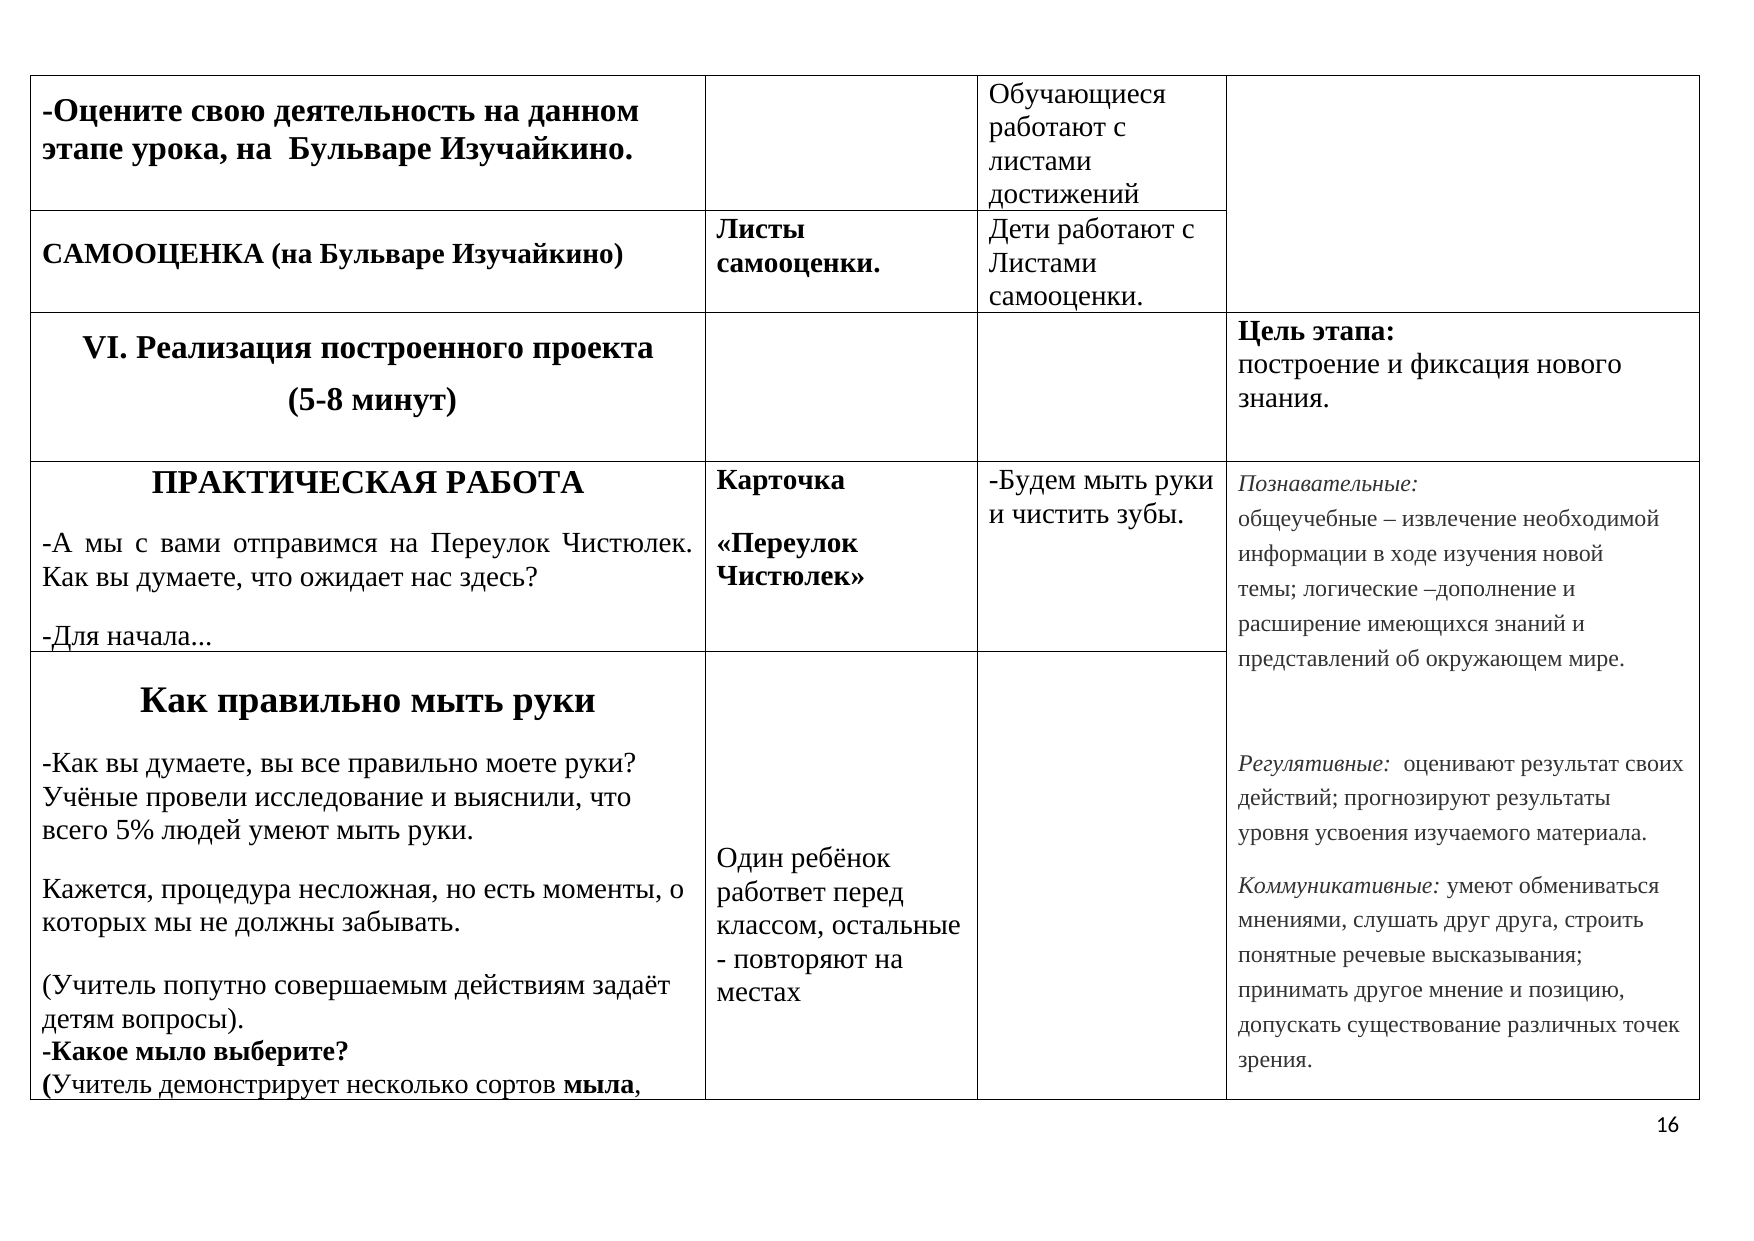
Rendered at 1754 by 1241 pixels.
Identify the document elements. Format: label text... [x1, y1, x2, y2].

table_cell Обучающиеся работают с листами достижений [978, 76, 1226, 210]
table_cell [31, 652, 705, 1099]
table_cell [978, 652, 1226, 1099]
table_cell [978, 313, 1226, 461]
table_cell VI. Реализация построенного проекта (5-8 минут) [31, 313, 705, 461]
table_cell Карточка «Переулок Чистюлек» [706, 462, 977, 651]
table_cell [706, 313, 977, 461]
table_cell [706, 76, 977, 210]
table_cell -Будем мыть руки и чистить зубы. [978, 462, 1226, 651]
table_cell Цель этапа: построение и фиксация нового знания. [1227, 313, 1699, 461]
table_cell САМООЦЕНКА (на Бульваре Изучайкино) [31, 211, 705, 312]
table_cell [706, 652, 977, 1099]
table_cell Листы самооценки. [706, 211, 977, 312]
table_cell Дети работают с Листами самооценки. [978, 211, 1226, 312]
table_cell [1227, 76, 1699, 312]
table_cell -Оцените свою деятельность на данном этапе урока, на Бульваре Изучайкино. [31, 76, 705, 210]
table_cell Познавательные: общеучебные – извлечение необходимой информации в ходе изучения новой темы; логические –дополнение и расширение имеющихся знаний и представлений об окружающем мире. Регулятивные: оценивают результат своих действий; прогнозируют результаты уровня усвоения изучаемого материала. Коммуникативные: умеют обмениваться мнениями, слушать друг друга, строить понятные речевые высказывания; принимать другое мнение и позицию, допускать существование различных точек зрения. [1227, 462, 1699, 1099]
table_cell ПРАКТИЧЕСКАЯ РАБОТА -А мы с вами отправимся на Переулок Чистюлек. Как вы думаете, что ожидает нас здесь? -Для начала... [31, 462, 705, 651]
